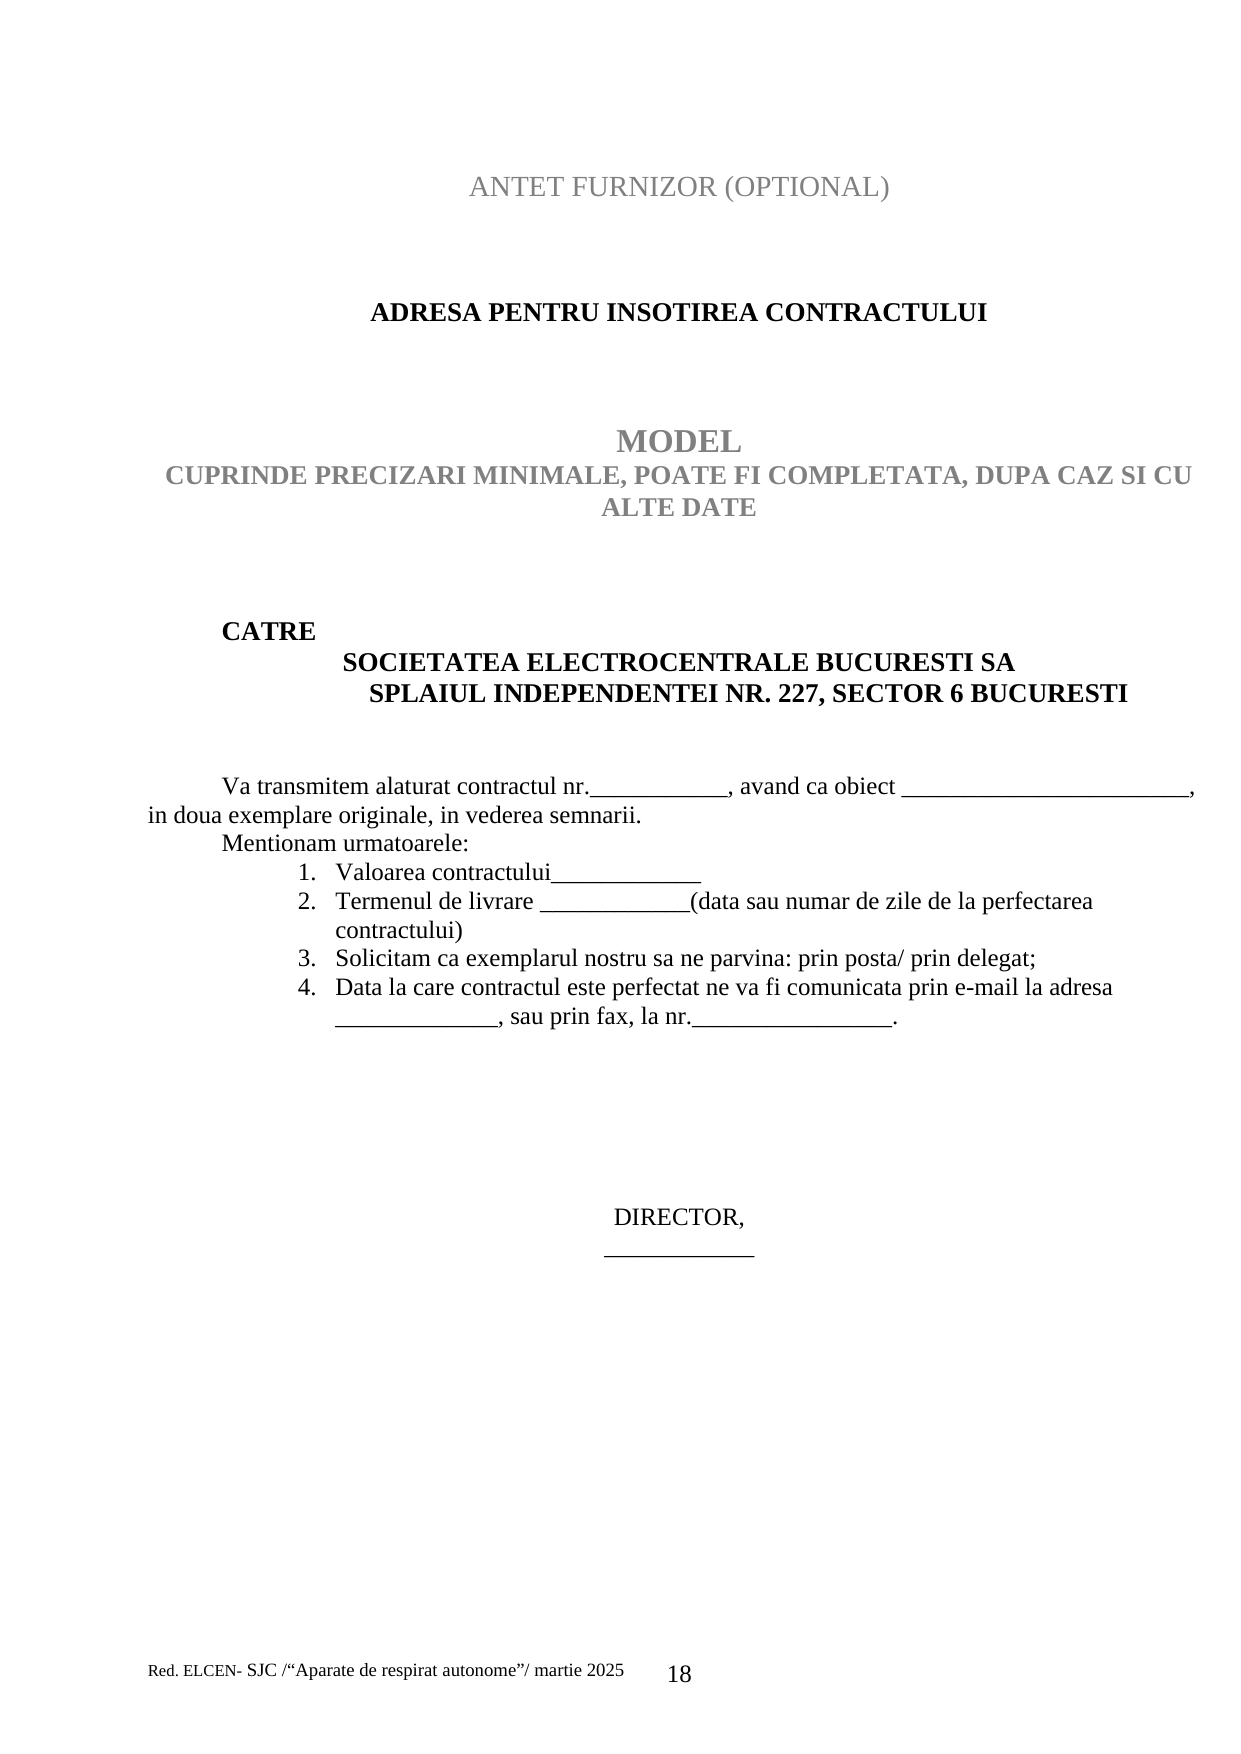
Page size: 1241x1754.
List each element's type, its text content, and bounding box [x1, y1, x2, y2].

text Mentionam urmatoarele: [148, 828, 1211, 857]
text ANTET FURNIZOR (OPTIONAL) [148, 169, 1211, 203]
text MODEL [148, 421, 1211, 459]
text Catre [148, 615, 1211, 646]
text cuprinde precizari minimale, poate fi completata, dupa caz si cu alte date [148, 459, 1211, 522]
text DIRECTOR, [148, 1202, 1211, 1231]
list Valoarea contractului____________ [298, 857, 1211, 886]
list Data la care contractul este perfectat ne va fi comunicata prin e-mail la adresa _____________, sau prin fax, la nr.________________. [298, 972, 1211, 1030]
text ____________ [148, 1231, 1211, 1260]
text Splaiul Independentei nr. 227, Sector 6 Bucuresti [148, 677, 1211, 709]
text Adresa pentru insotirea contractului [148, 297, 1211, 328]
list Solicitam ca exemplarul nostru sa ne parvina: prin posta/ prin delegat; [298, 943, 1211, 972]
text SOCIETATEA ELECTROCENTRALE BUCURESTI SA [148, 646, 1211, 677]
list Termenul de livrare ____________(data sau numar de zile de la perfectarea contractului) [298, 886, 1211, 943]
text Va transmitem alaturat contractul nr.___________, avand ca obiect _______________________, in doua exemplare originale, in vederea semnarii. [148, 771, 1211, 828]
